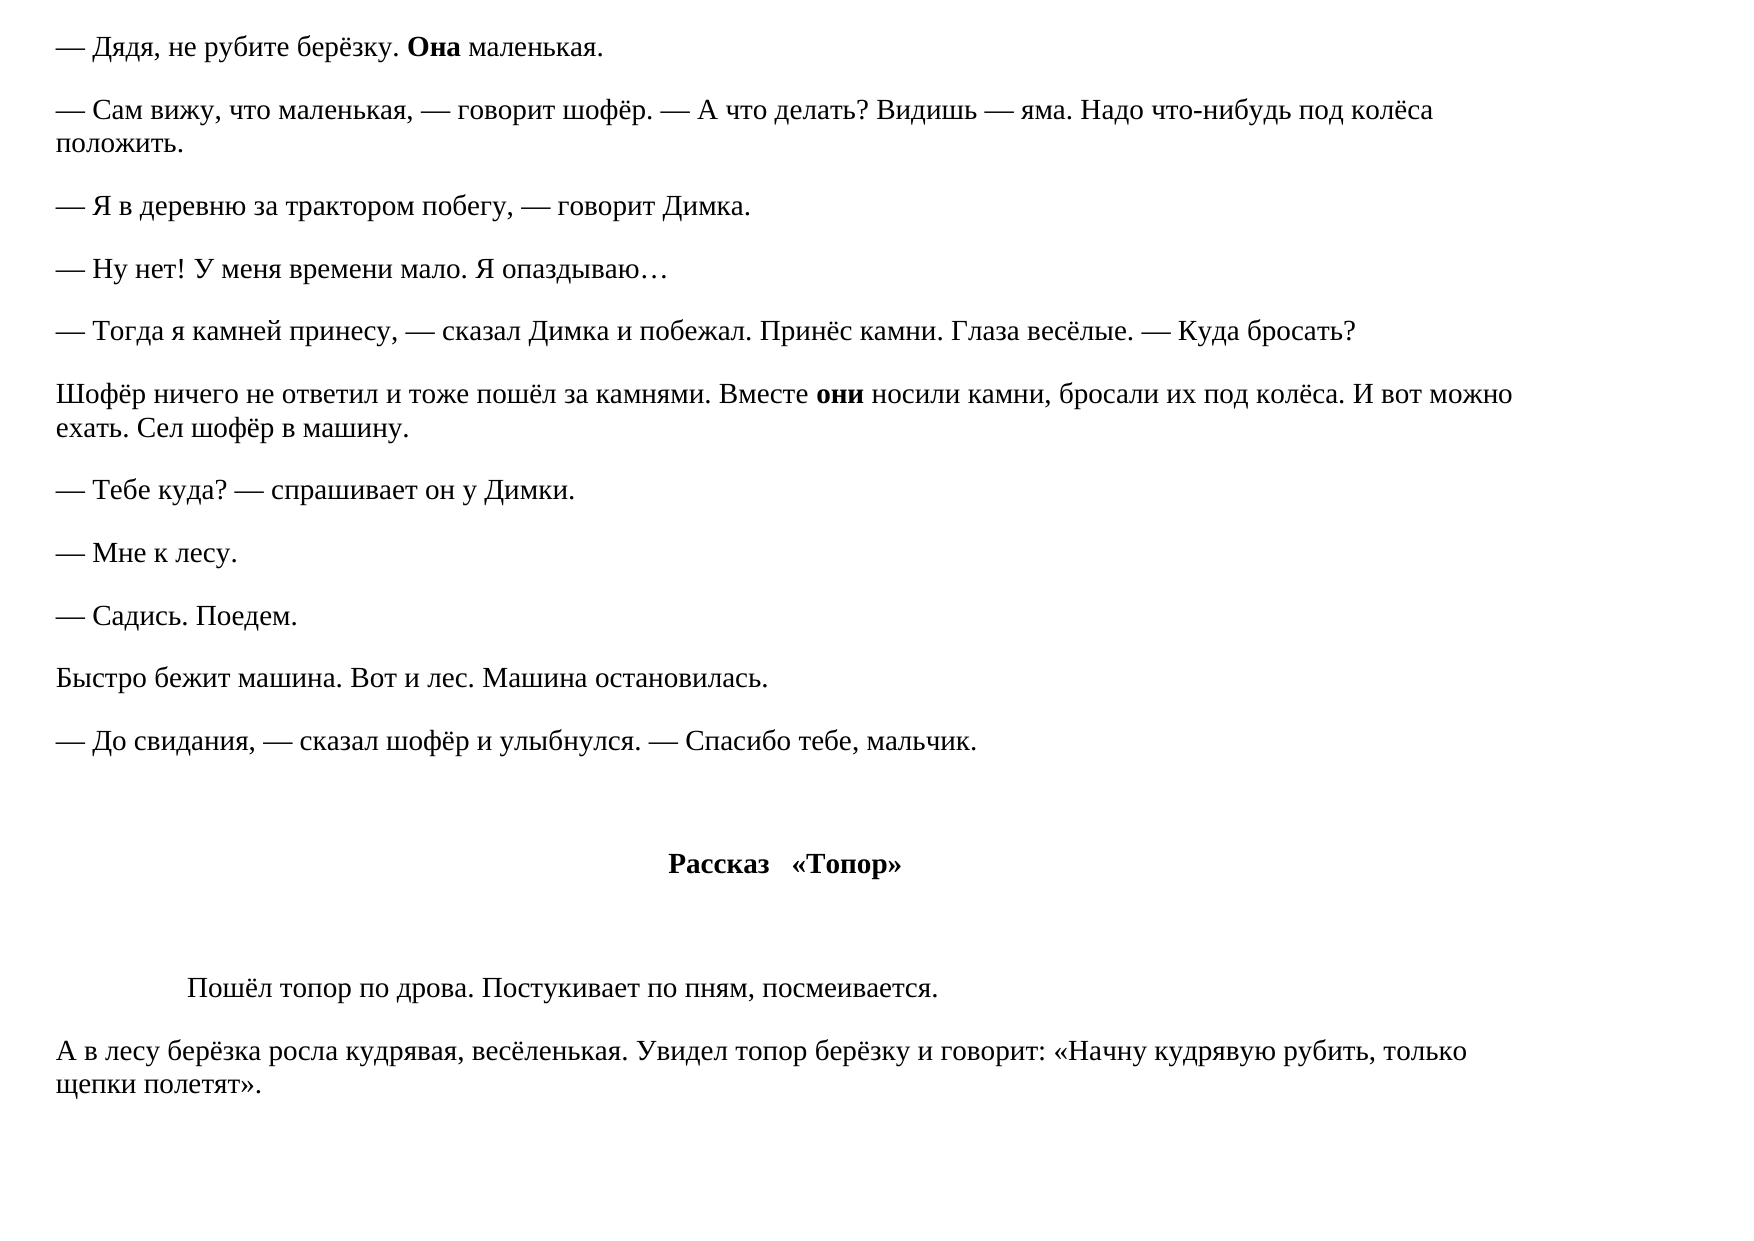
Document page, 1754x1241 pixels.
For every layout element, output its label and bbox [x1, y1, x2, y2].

table_header [44, 0, 1565, 1129]
